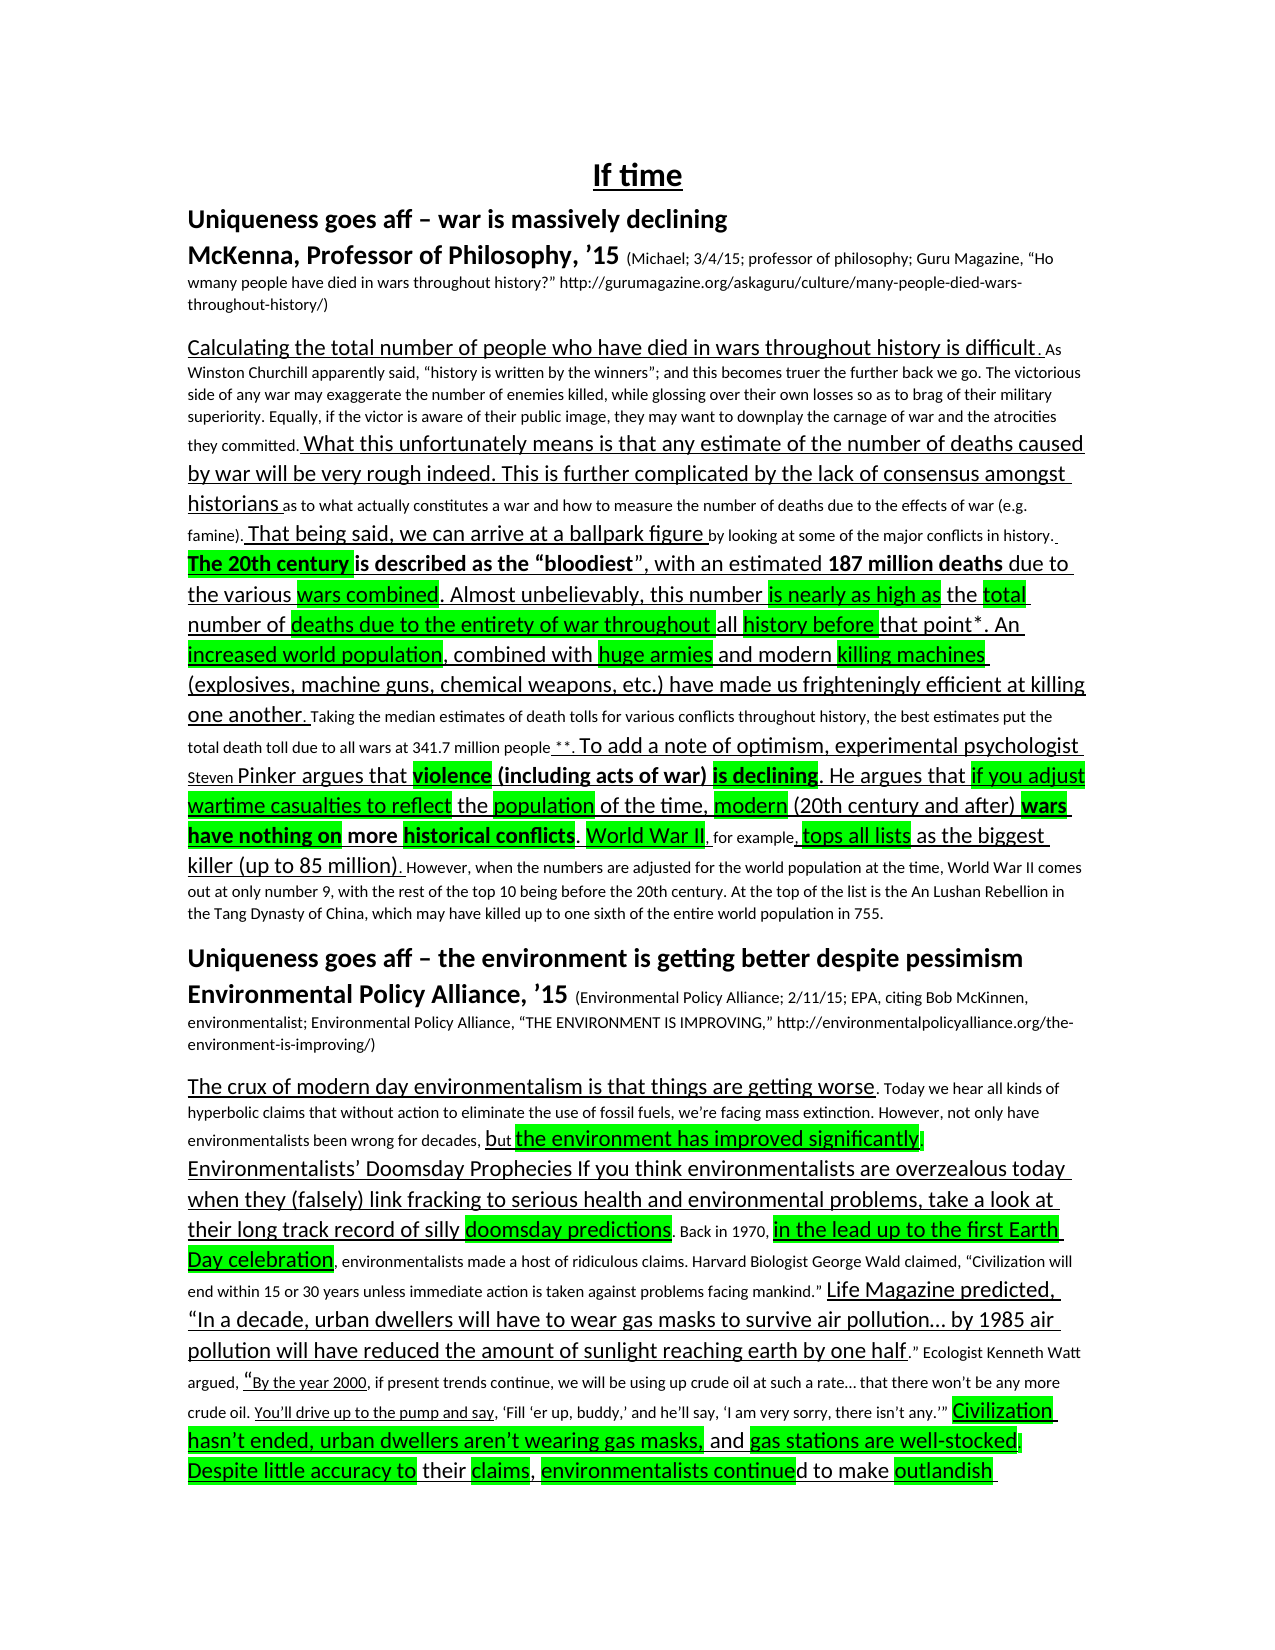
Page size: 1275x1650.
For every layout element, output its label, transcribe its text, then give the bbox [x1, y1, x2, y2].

text Environmental Policy Alliance, ’15 (Environmental Policy Alliance; 2/11/15; EPA, citing Bob McKinnen, environmentalist; Environmental Policy Alliance, “THE ENVIRONMENT IS IMPROVING,” http://environmentalpolicyalliance.org/the-environment-is-improving/) [187, 977, 1087, 1054]
text McKenna, Professor of Philosophy, ’15 (Michael; 3/4/15; professor of philosophy; Guru Magazine, “Ho wmany people have died in wars throughout history?” http://gurumagazine.org/askaguru/culture/many-people-died-wars-throughout-history/) [187, 238, 1087, 315]
subtitle Uniqueness goes aff – the environment is getting better despite pessimism [187, 942, 1087, 975]
text Calculating the total number of people who have died in wars throughout history is difficult. As Winston Churchill apparently said, “history is written by the winners”; and this becomes truer the further back we go. The victorious side of any war may exaggerate the number of enemies killed, while glossing over their own losses so as to brag of their military superiority. Equally, if the victor is aware of their public image, they may want to downplay the carnage of war and the atrocities they committed. What this unfortunately means is that any estimate of the number of deaths caused by war will be very rough indeed. This is further complicated by the lack of consensus amongst historians as to what actually constitutes a war and how to measure the number of deaths due to the effects of war (e.g. famine). That being said, we can arrive at a ballpark figure by looking at some of the major conflicts in history. The 20th century is described as the “bloodiest”, with an estimated 187 million deaths due to the various wars combined. Almost unbelievably, this number is nearly as high as the total number of deaths due to the entirety of war throughout all history before that point*. An increased world population, combined with huge armies and modern killing machines (explosives, machine guns, chemical weapons, etc.) have made us frighteningly efficient at killing one another. Taking the median estimates of death tolls for various conflicts throughout history, the best estimates put the total death toll due to all wars at 341.7 million people **. To add a note of optimism, experimental psychologist Steven Pinker argues that violence (including acts of war) is declining. He argues that if you adjust wartime casualties to reflect the population of the time, modern (20th century and after) wars have nothing on more historical conflicts. World War II, for example, tops all lists as the biggest killer (up to 85 million). However, when the numbers are adjusted for the world population at the time, World War II comes out at only number 9, with the rest of the top 10 being before the 20th century. At the top of the list is the An Lushan Rebellion in the Tang Dynasty of China, which may have killed up to one sixth of the entire world population in 755. [187, 333, 1087, 923]
subtitle Uniqueness goes aff – war is massively declining [187, 202, 1087, 235]
subtitle If time [187, 154, 1087, 195]
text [187, 1072, 1087, 1485]
